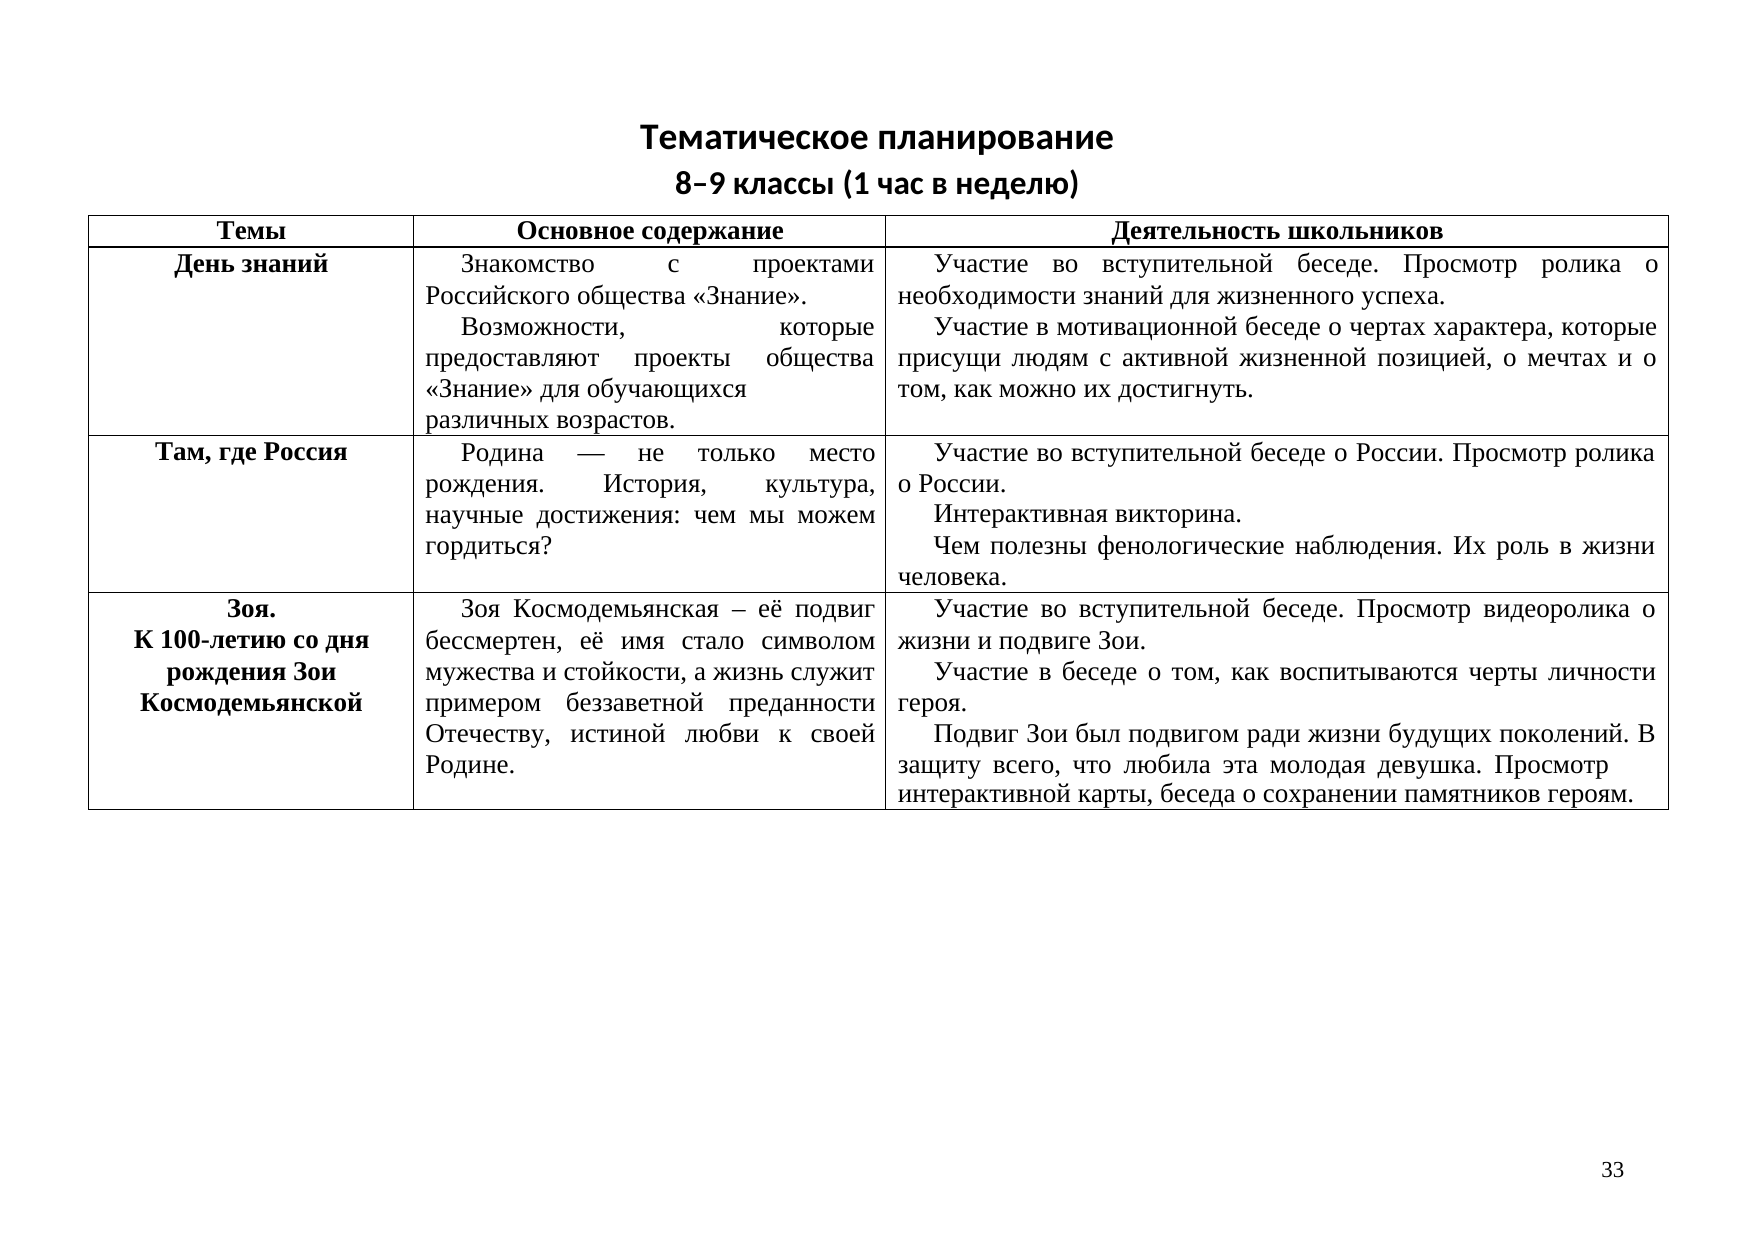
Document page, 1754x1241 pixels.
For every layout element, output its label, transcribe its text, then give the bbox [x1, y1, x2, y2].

table_cell Знакомство с проектами Российского общества «Знание». Возможности, которые предоставляют проекты общества «Знание» для обучающихся различных возрастов. [414, 248, 885, 435]
table_header Темы [89, 216, 413, 246]
table_cell День знаний [89, 248, 413, 435]
table_cell Зоя Космодемьянская – её подвиг бессмертен, её имя стало символом мужества и стойкости, а жизнь служит примером беззаветной преданности Отечеству, истиной любви к своей Родине. [414, 593, 885, 809]
table_cell Участие во вступительной беседе. Просмотр ролика о необходимости знаний для жизненного успеха. Участие в мотивационной беседе о чертах характера, которые присущи людям с активной жизненной позицией, о мечтах и о том, как можно их достигнуть. [886, 248, 1668, 435]
table_cell Там, где Россия [89, 436, 413, 592]
text 8–9 классы (1 час в неделю) [638, 162, 1116, 203]
subtitle Тематическое планирование [638, 113, 1116, 159]
table_cell Родина — не только место рождения. История, культура, научные достижения: чем мы можем гордиться? [414, 436, 885, 592]
table_cell Участие во вступительной беседе. Просмотр видеоролика о жизни и подвиге Зои. Участие в беседе о том, как воспитываются черты личности героя. Подвиг Зои был подвигом ради жизни будущих поколений. В защиту всего, что любила эта молодая девушка. Просмотр интерактивной карты, беседа о сохранении памятников героям. [886, 593, 1668, 809]
table_cell Зоя. К 100-летию со дня рождения Зои Космодемьянской [89, 593, 413, 809]
table_cell Участие во вступительной беседе о России. Просмотр ролика о России. Интерактивная викторина. Чем полезны фенологические наблюдения. Их роль в жизни человека. [886, 436, 1668, 592]
table_header Основное содержание [414, 216, 885, 246]
table_header Деятельность школьников [886, 216, 1668, 246]
